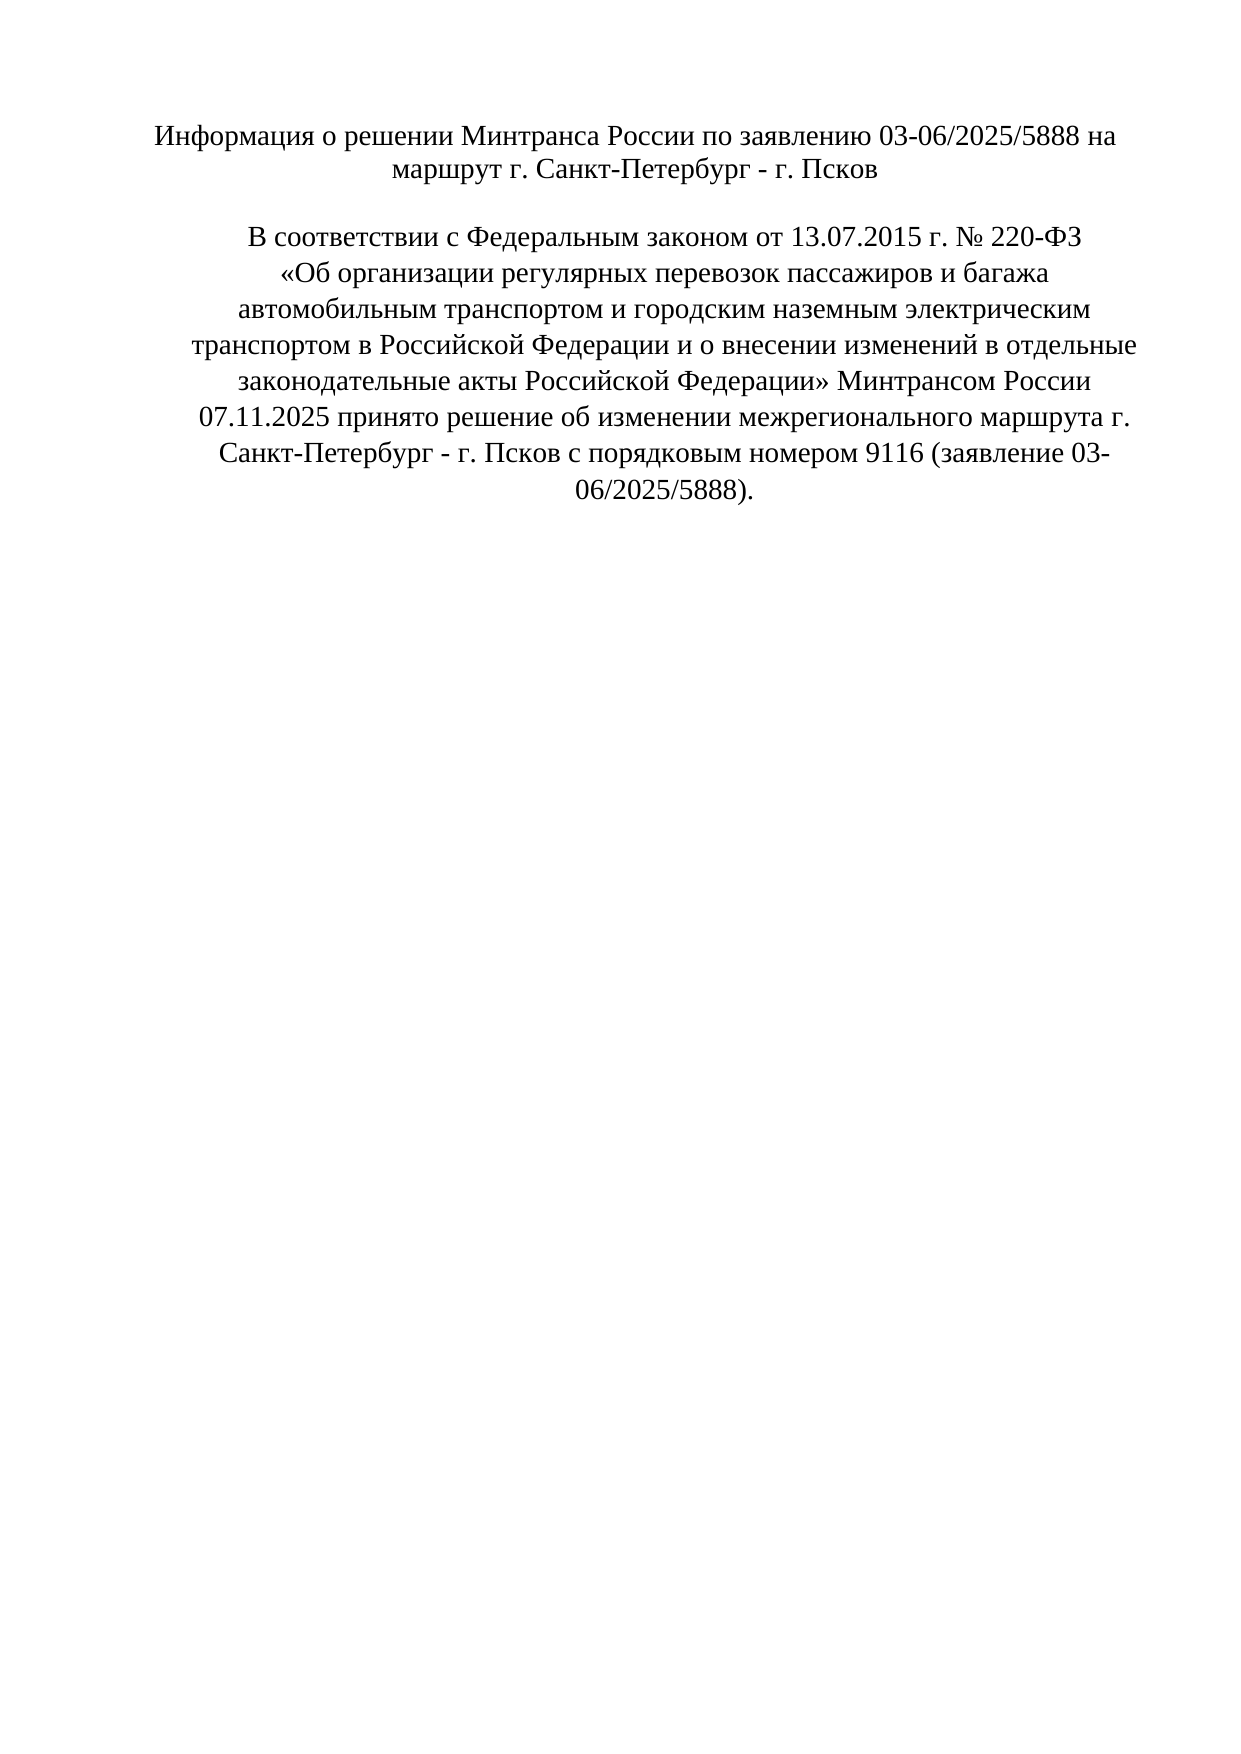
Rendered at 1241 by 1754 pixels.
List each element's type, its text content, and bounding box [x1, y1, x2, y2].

text Информация о решении Минтранса России по заявлению 03-06/2025/5888 на маршрут г. Санкт-Петербург - г. Псков [118, 118, 1152, 185]
text В соответствии с Федеральным законом от 13.07.2015 г. № 220-ФЗ «Об организации регулярных перевозок пассажиров и багажа автомобильным транспортом и городским наземным электрическим транспортом в Российской Федерации и о внесении изменений в отдельные законодательные акты Российской Федерации» Минтрансом России 07.11.2025 принято решение об изменении межрегионального маршрута г. Санкт-Петербург - г. Псков с порядковым номером 9116 (заявление 03-06/2025/5888). [177, 219, 1152, 505]
